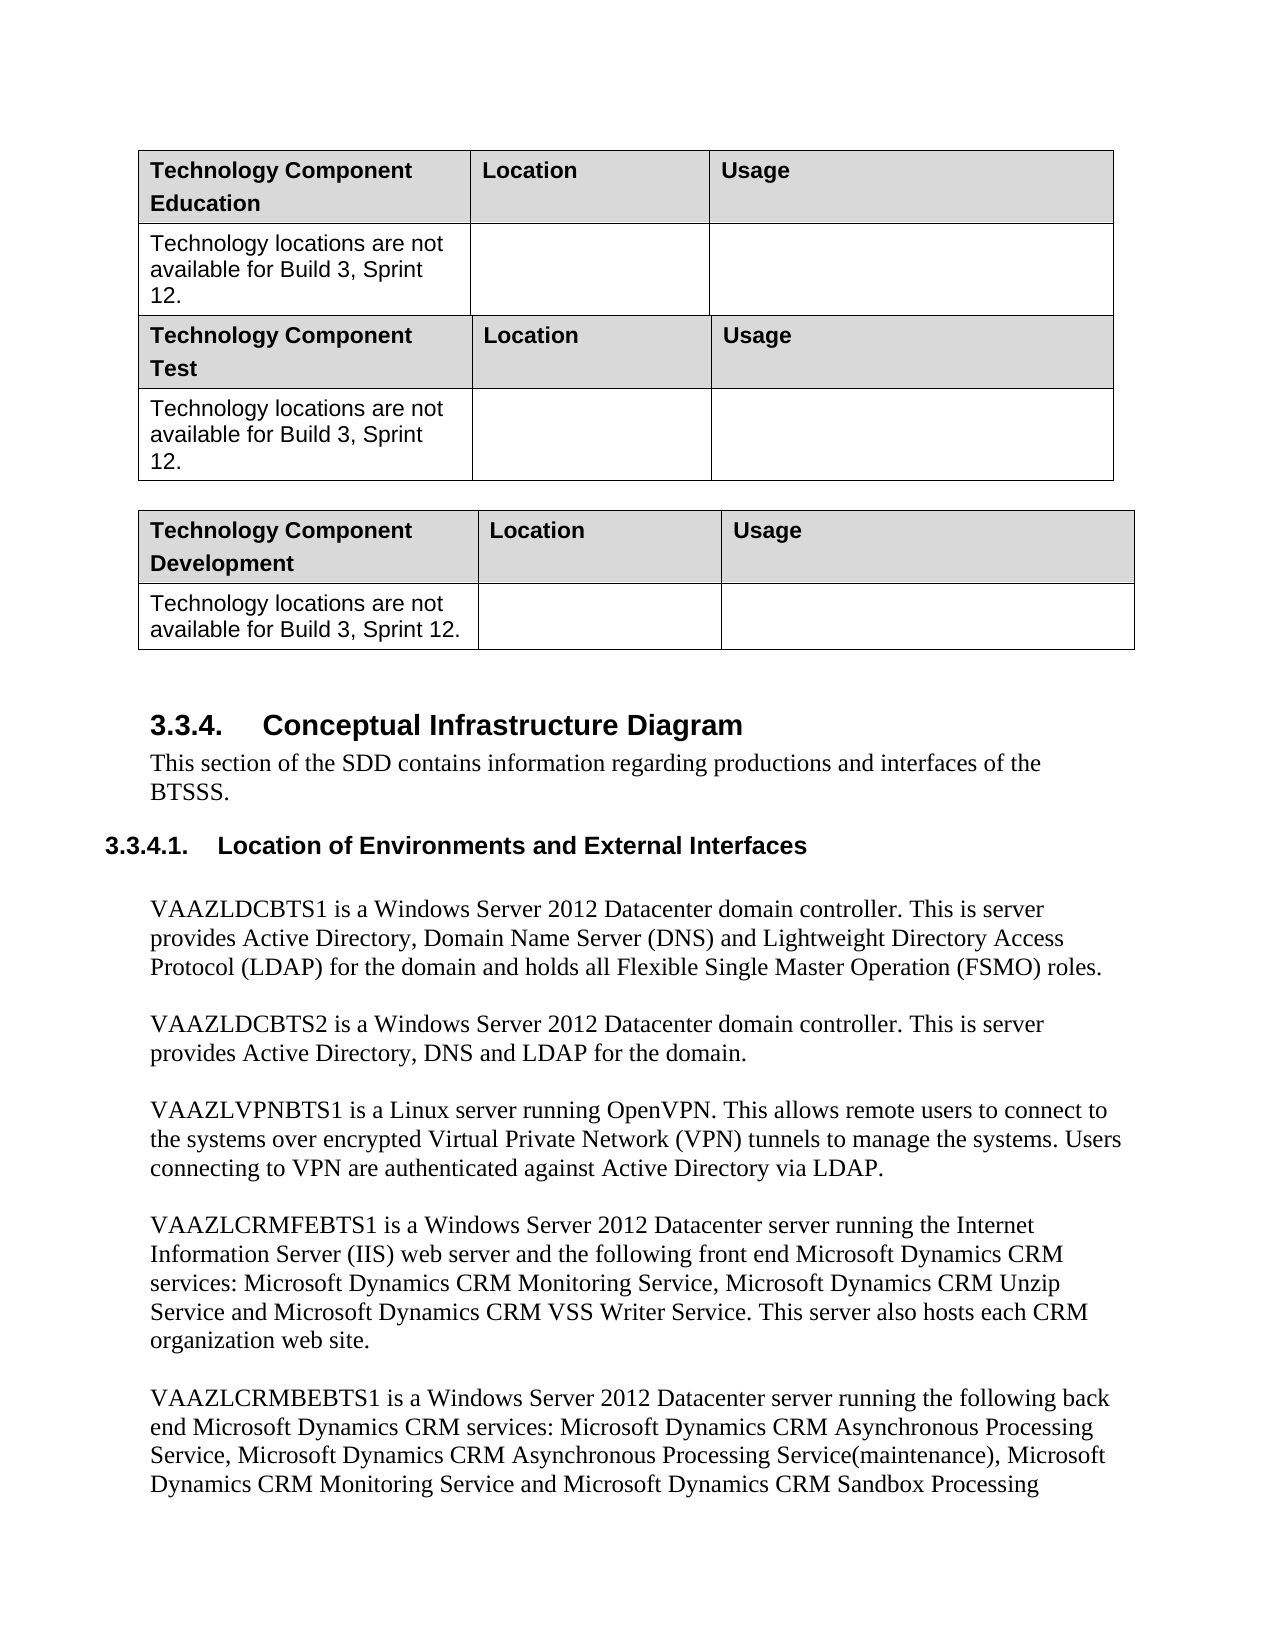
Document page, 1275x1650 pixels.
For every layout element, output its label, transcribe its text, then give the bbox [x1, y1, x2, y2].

text This section of the SDD contains information regarding productions and interfaces of the BTSSS. [150, 748, 1125, 806]
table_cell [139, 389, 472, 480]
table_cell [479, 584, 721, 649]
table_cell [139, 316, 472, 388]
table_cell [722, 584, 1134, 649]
text VAAZLCRMFEBTS1 is a Windows Server 2012 Datacenter server running the Internet Information Server (IIS) web server and the following front end Microsoft Dynamics CRM services: Microsoft Dynamics CRM Monitoring Service, Microsoft Dynamics CRM Unzip Service and Microsoft Dynamics CRM VSS Writer Service. This server also hosts each CRM organization web site. [150, 1211, 1125, 1354]
text VAAZLDCBTS2 is a Windows Server 2012 Datacenter domain controller. This is server provides Active Directory, DNS and LDAP for the domain. [150, 1009, 1125, 1067]
text VAAZLDCBTS1 is a Windows Server 2012 Datacenter domain controller. This is server provides Active Directory, Domain Name Server (DNS) and Lightweight Directory Access Protocol (LDAP) for the domain and holds all Flexible Single Master Operation (FSMO) roles. [150, 894, 1125, 981]
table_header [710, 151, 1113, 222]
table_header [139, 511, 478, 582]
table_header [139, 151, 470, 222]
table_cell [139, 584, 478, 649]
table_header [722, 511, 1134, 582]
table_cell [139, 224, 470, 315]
subtitle Conceptual Infrastructure Diagram [150, 708, 1125, 742]
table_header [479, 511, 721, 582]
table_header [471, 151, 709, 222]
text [150, 1383, 1125, 1498]
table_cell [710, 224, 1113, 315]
text VAAZLVPNBTS1 is a Linux server running OpenVPN. This allows remote users to connect to the systems over encrypted Virtual Private Network (VPN) tunnels to manage the systems. Users connecting to VPN are authenticated against Active Directory via LDAP. [150, 1096, 1125, 1182]
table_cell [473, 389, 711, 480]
subtitle Location of Environments and External Interfaces [105, 831, 1125, 859]
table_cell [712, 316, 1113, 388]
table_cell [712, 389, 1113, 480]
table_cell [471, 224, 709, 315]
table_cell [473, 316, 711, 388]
